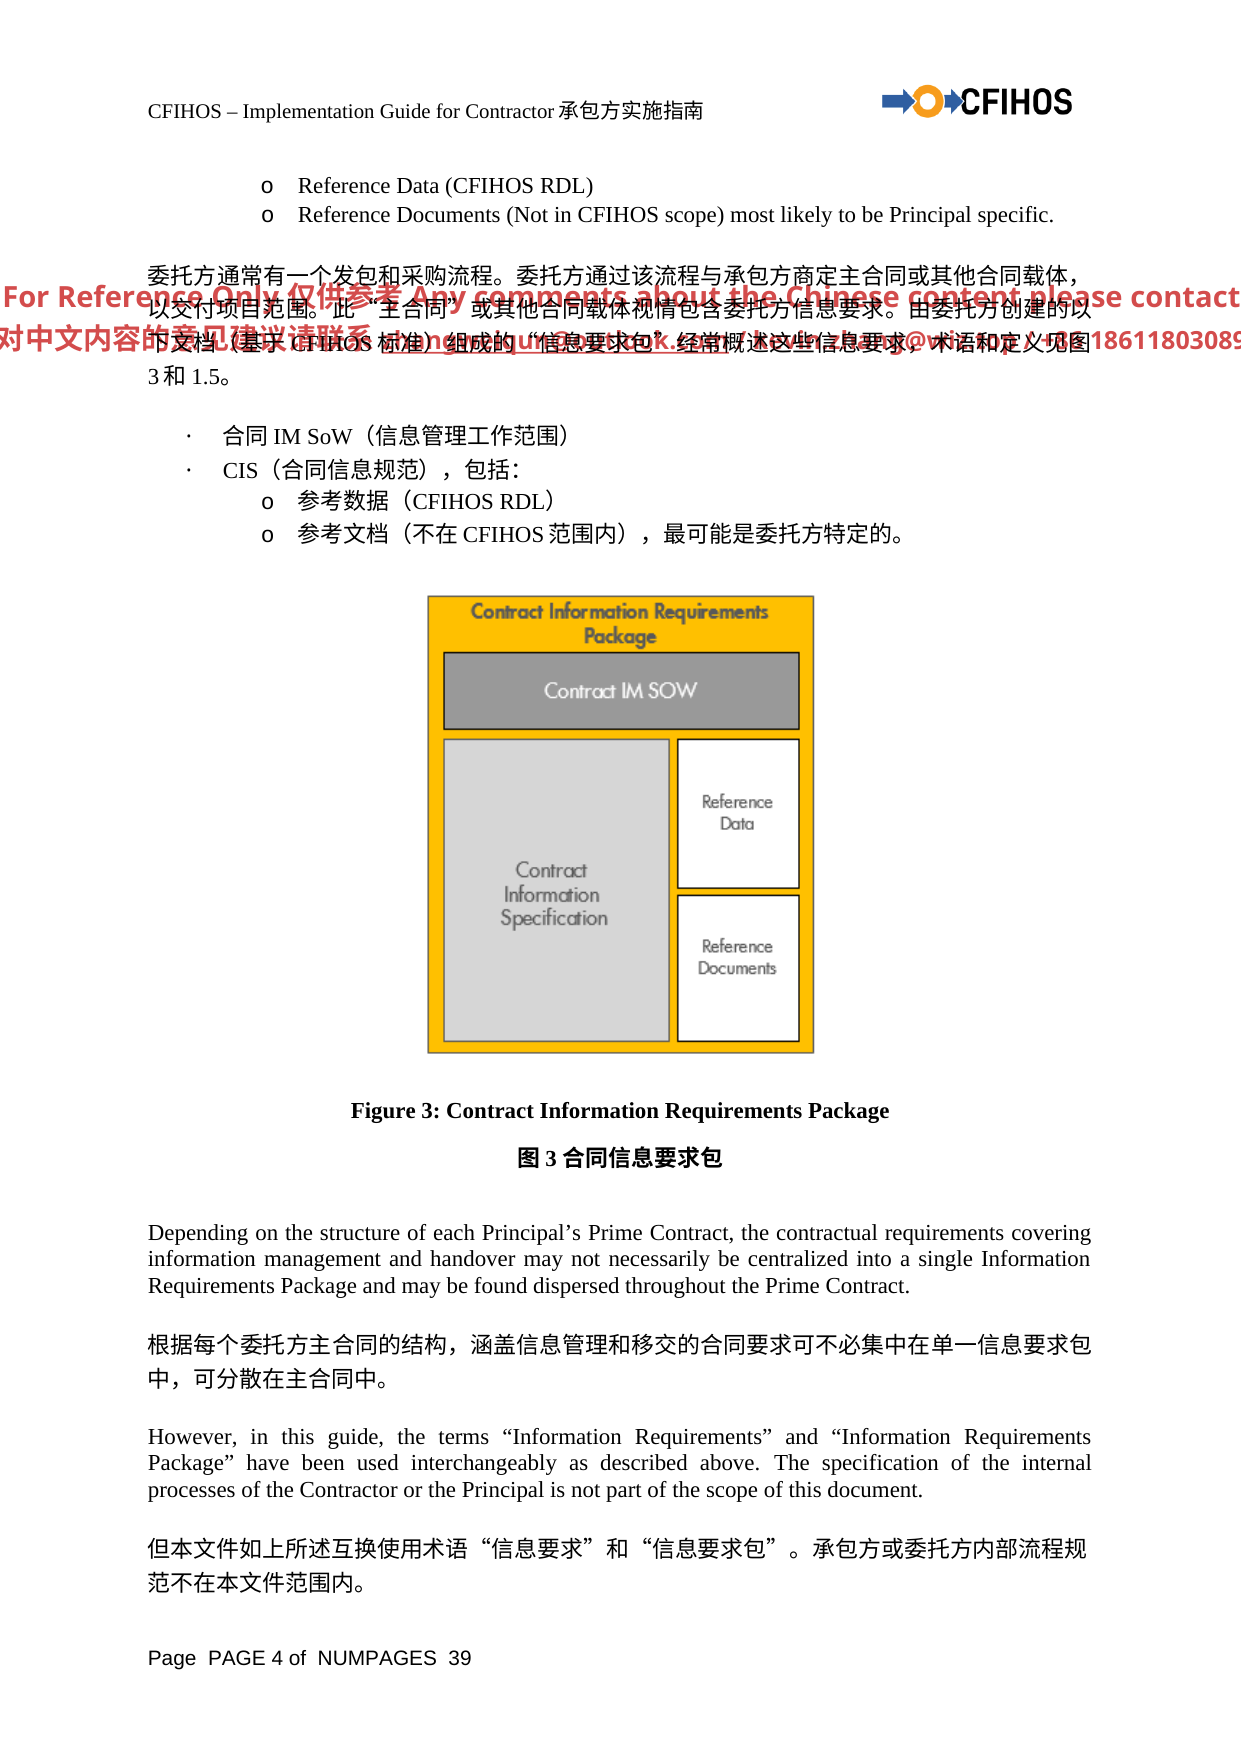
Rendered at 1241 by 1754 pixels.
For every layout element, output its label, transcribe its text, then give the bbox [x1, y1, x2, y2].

picture [410, 578, 830, 1068]
list Reference Data (CFIHOS RDL) [260, 172, 1092, 201]
list However, in this guide, the terms “Information Requirements” and “Information Requirements Package” have been used interchangeably as described above. The specification of the internal processes of the Contractor or the Principal is not part of the scope of this document. [148, 1423, 1092, 1502]
list Reference Documents (Not in CFIHOS scope) most likely to be Principal specific. [261, 201, 1092, 229]
picture [877, 82, 1078, 119]
list CIS（合同信息规范），包括： [186, 451, 1092, 485]
list 根据每个委托方主合同的结构，涵盖信息管理和移交的合同要求可不必集中在单一信息要求包中，可分散在主合同中。 [148, 1327, 1092, 1394]
list 合同IM SoW（信息管理工作范围） [186, 420, 1092, 451]
list 参考文档（不在CFIHOS范围内），最可能是委托方特定的。 [261, 516, 1092, 549]
list Depending on the structure of each Principal’s Prime Contract, the contractual requirements covering information management and handover may not necessarily be centralized into a single Information Requirements Package and may be found dispersed throughout the Prime Contract. [148, 1219, 1092, 1298]
text 但本文件如上所述互换使用术语“信息要求”和“信息要求包”。承包方或委托方内部流程规范不在本文件范围内。 [148, 1531, 1092, 1598]
text Figure 3: Contract Information Requirements Package 图3 合同信息要求包 [148, 1097, 1092, 1173]
text 委托方通常有一个发包和采购流程。委托方通过该流程与承包方商定主合同或其他合同载体，以交付项目范围。此“主合同”或其他合同载体视情包含委托方信息要求。由委托方创建的以下文档（基于CFIHOS标准）组成的“信息要求包”经常概述这些信息要求，术语和定义见图3和1.5。 [148, 258, 1092, 391]
list 参考数据（CFIHOS RDL） [261, 485, 1092, 516]
